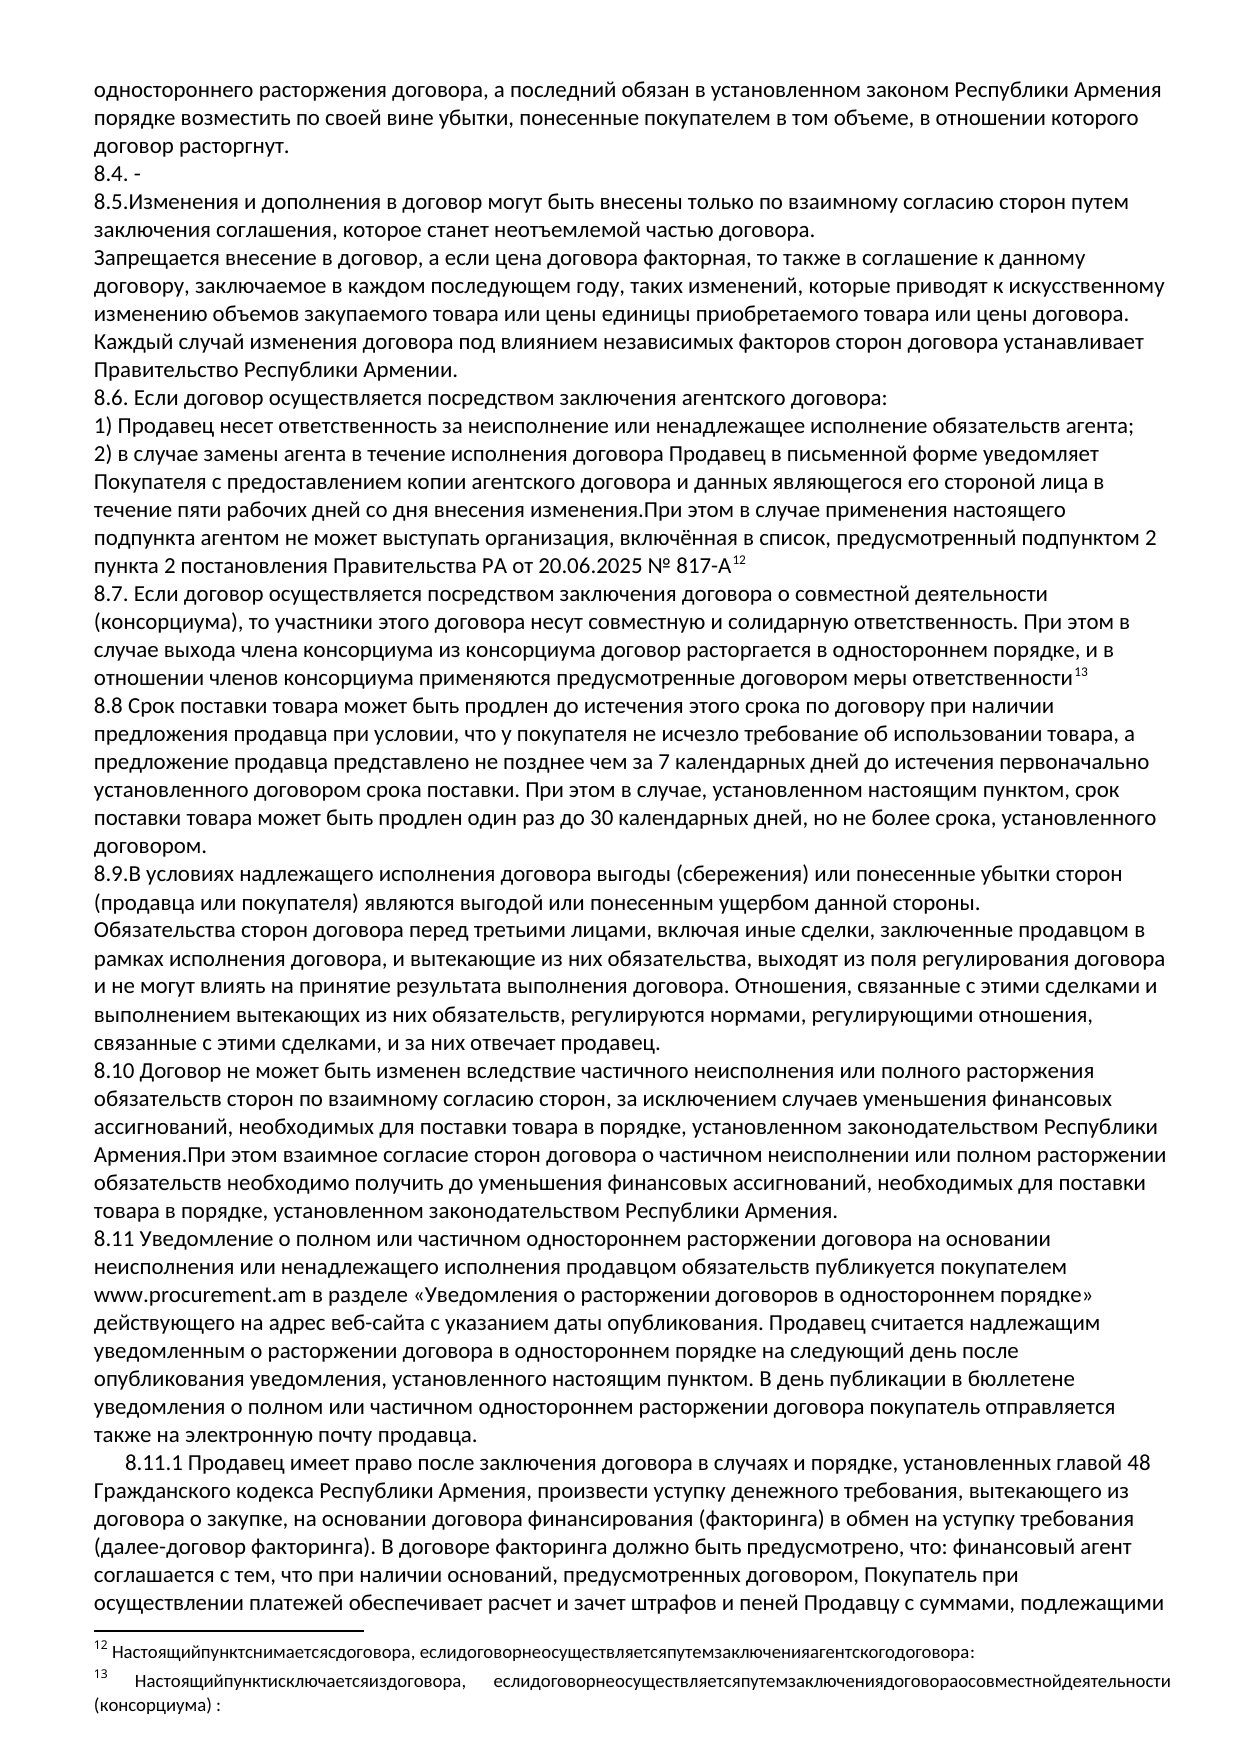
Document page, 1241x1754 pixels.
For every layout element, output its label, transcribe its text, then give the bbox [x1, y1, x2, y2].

text 8.5.Изменения и дополнения в договор могут быть внесены только по взаимному согласию сторон путем заключения соглашения, которое станет неотъемлемой частью договора. [94, 187, 1171, 243]
text 8.6. Если договор осуществляется посредством заключения агентского договора: [94, 383, 1171, 411]
text 1) Продавец несет ответственность за неисполнение или ненадлежащее исполнение обязательств агента; [94, 411, 1171, 439]
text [94, 1448, 1171, 1616]
text Запрещается внесение в договор, а если цена договора факторная, то также в соглашение к данному договору, заключаемое в каждом последующем году, таких изменений, которые приводят к искусственному изменению объемов закупаемого товара или цены единицы приобретаемого товара или цены договора. [94, 243, 1171, 327]
text 8.7. Если договор осуществляется посредством заключения договора о совместной деятельности (консорциума), то участники этого договора несут совместную и солидарную ответственность. При этом в случае выхода члена консорциума из консорциума договор расторгается в одностороннем порядке, и в отношении членов консорциума применяются предусмотренные договором меры ответственности [94, 579, 1171, 691]
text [94, 75, 1171, 159]
text 8.8 Срок поставки товара может быть продлен до истечения этого срока по договору при наличии предложения продавца при условии, что у покупателя не исчезло требование об использовании товара, а предложение продавца представлено не позднее чем за 7 календарных дней до истечения первоначально установленного договором срока поставки. При этом в случае, установленном настоящим пунктом, срок поставки товара может быть продлен один раз до 30 календарных дней, но не более срока, установленного договором. [94, 691, 1171, 859]
text 8.9.В условиях надлежащего исполнения договора выгоды (сбережения) или понесенные убытки сторон (продавца или покупателя) являются выгодой или понесенным ущербом данной стороны. [94, 859, 1171, 916]
text 2) в случае замены агента в течение исполнения договора Продавец в письменной форме уведомляет Покупателя с предоставлением копии агентского договора и данных являющегося его стороной лица в течение пяти рабочих дней со дня внесения изменения.При этом в случае применения настоящего подпункта агентом не может выступать организация, включённая в список, предусмотренный подпунктом 2 пункта 2 постановления Правительства РА от 20.06.2025 № 817-А [94, 439, 1171, 579]
text Обязательства сторон договора перед третьими лицами, включая иные сделки, заключенные продавцом в рамках исполнения договора, и вытекающие из них обязательства, выходят из поля регулирования договора и не могут влиять на принятие результата выполнения договора. Отношения, связанные с этими сделками и выполнением вытекающих из них обязательств, регулируются нормами, регулирующими отношения, связанные с этими сделками, и за них отвечает продавец. [94, 916, 1171, 1056]
text 8.11 Уведомление о полном или частичном одностороннем расторжении договора на основании неисполнения или ненадлежащего исполнения продавцом обязательств публикуется покупателем www.procurement.am в разделе «Уведомления о расторжении договоров в одностороннем порядке» действующего на адрес веб-сайта с указанием даты опубликования. Продавец считается надлежащим уведомленным о расторжении договора в одностороннем порядке на следующий день после опубликования уведомления, установленного настоящим пунктом. В день публикации в бюллетене уведомления о полном или частичном одностороннем расторжении договора покупатель отправляется также на электронную почту продавца. [94, 1224, 1171, 1448]
text Каждый случай изменения договора под влиянием независимых факторов сторон договора устанавливает Правительство Республики Армении. [94, 327, 1171, 383]
text 8.4. - [94, 159, 1171, 187]
text 8.10 Договор не может быть изменен вследствие частичного неисполнения или полного расторжения обязательств сторон по взаимному согласию сторон, за исключением случаев уменьшения финансовых ассигнований, необходимых для поставки товара в порядке, установленном законодательством Республики Армения.При этом взаимное согласие сторон договора о частичном неисполнении или полном расторжении обязательств необходимо получить до уменьшения финансовых ассигнований, необходимых для поставки товара в порядке, установленном законодательством Республики Армения. [94, 1056, 1171, 1224]
